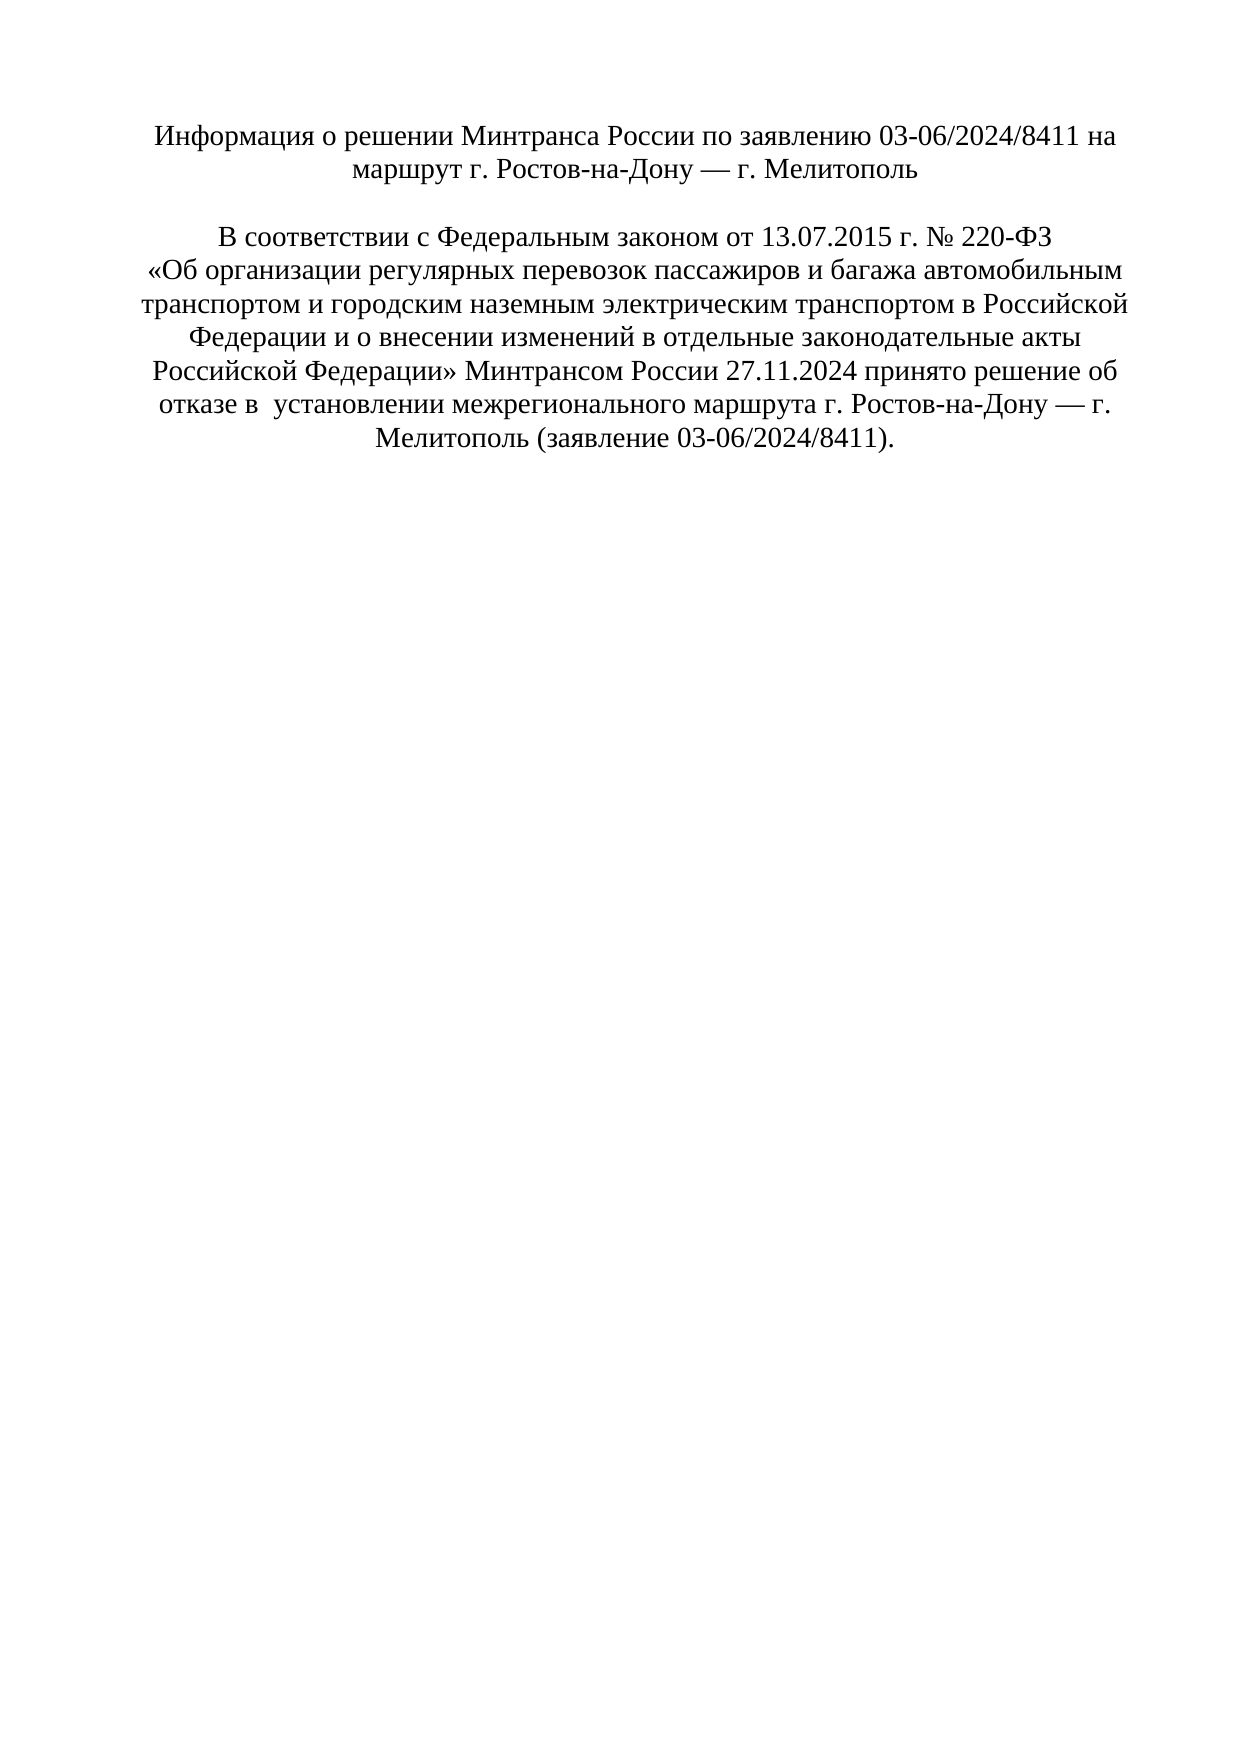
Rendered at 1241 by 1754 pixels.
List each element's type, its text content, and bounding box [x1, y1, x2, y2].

text В соответствии с Федеральным законом от 13.07.2015 г. № 220-ФЗ «Об организации регулярных перевозок пассажиров и багажа автомобильным транспортом и городским наземным электрическим транспортом в Российской Федерации и о внесении изменений в отдельные законодательные акты Российской Федерации» Минтрансом России 27.11.2024 принято решение об отказе в установлении межрегионального маршрута г. Ростов-на-Дону — г. Мелитополь (заявление 03-06/2024/8411). [118, 219, 1152, 453]
text Информация о решении Минтранса России по заявлению 03-06/2024/8411 на маршрут г. Ростов-на-Дону — г. Мелитополь [118, 118, 1152, 185]
